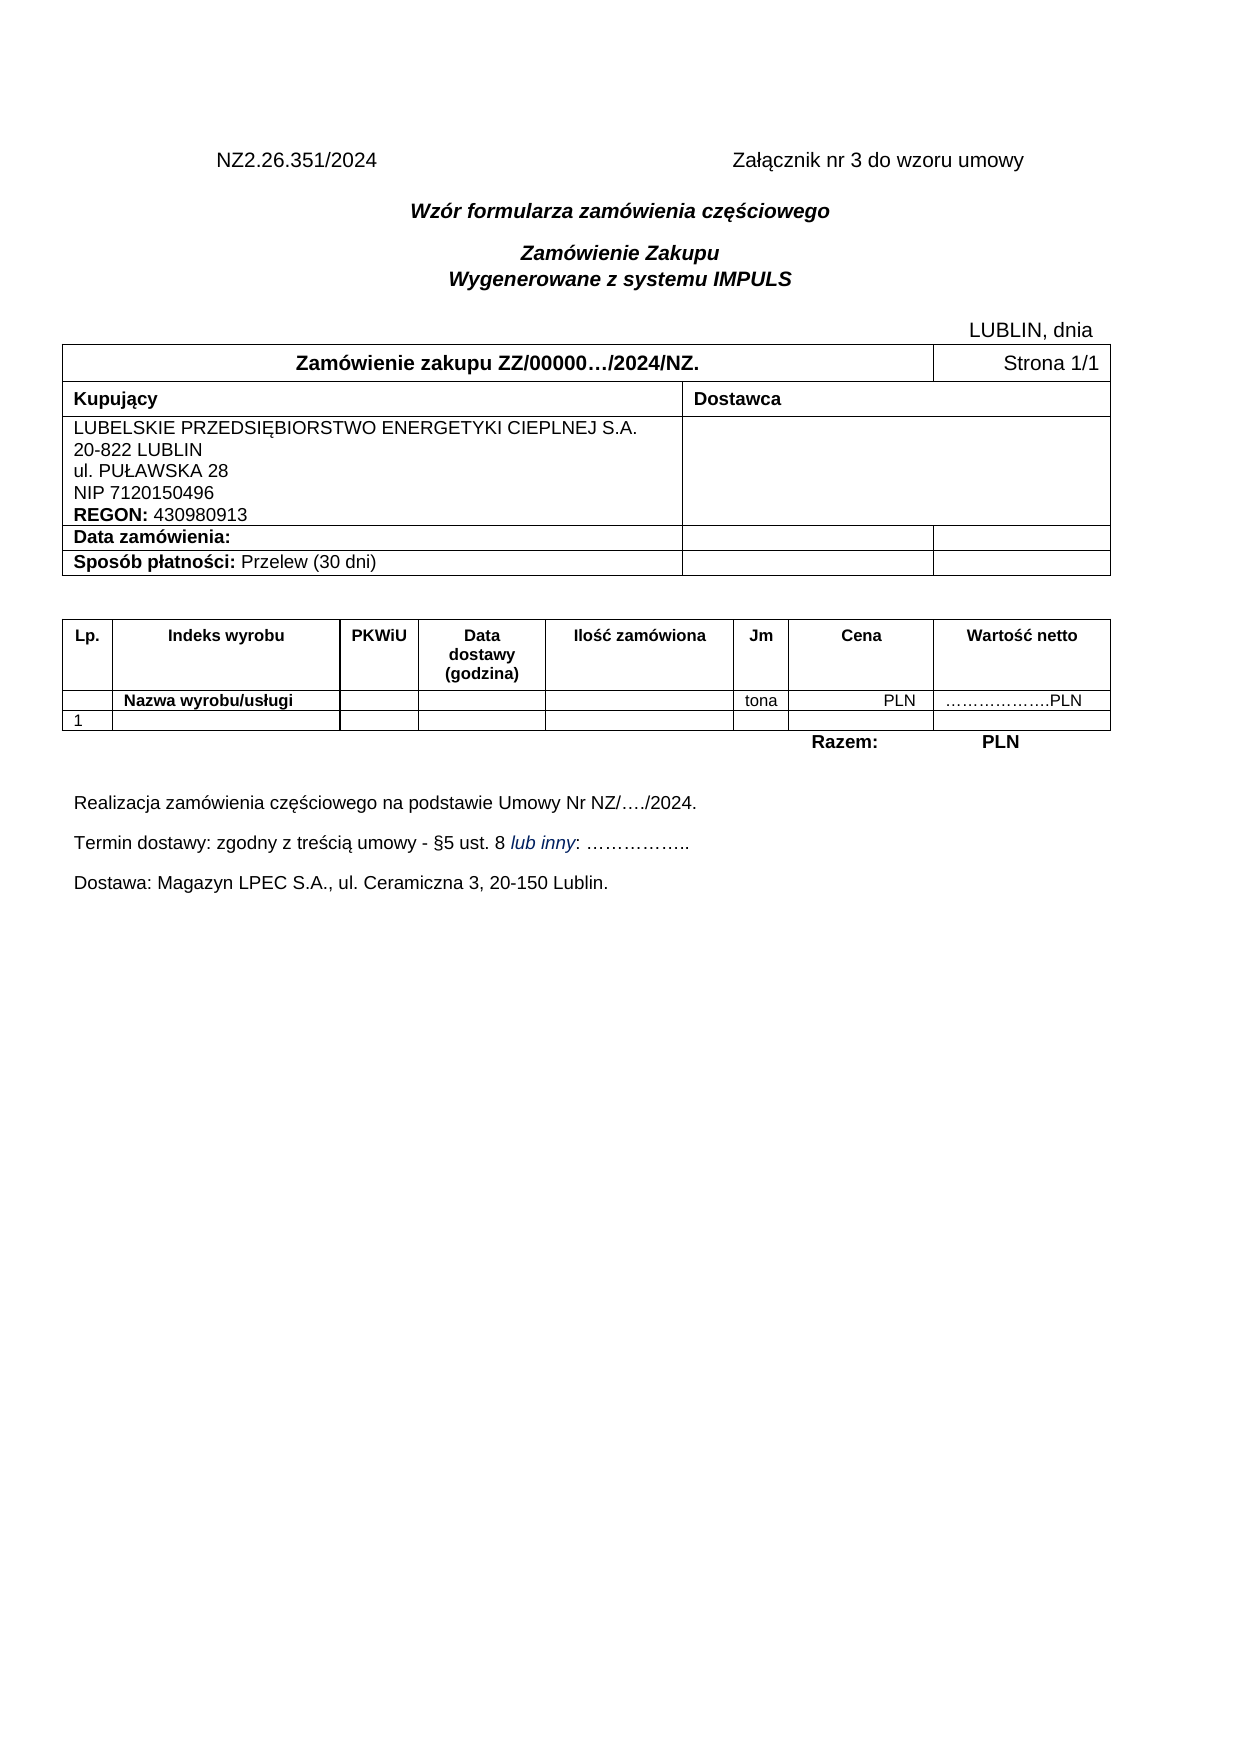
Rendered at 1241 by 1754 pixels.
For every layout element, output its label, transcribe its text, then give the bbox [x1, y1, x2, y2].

table_cell LUBELSKIE PRZEDSIĘBIORSTWO ENERGETYKI CIEPLNEJ S.A. 20-822 LUBLIN ul. PUŁAWSKA 28 NIP 7120150496 REGON: 430980913 [63, 417, 682, 525]
table_header Data dostawy (godzina) [419, 620, 545, 689]
table_cell Kupujący [63, 382, 682, 416]
table_cell [419, 711, 545, 730]
text Zamówienie Zakupu [148, 241, 1093, 265]
text Dostawa: Magazyn LPEC S.A., ul. Ceramiczna 3, 20-150 Lublin. [74, 872, 1093, 893]
table_cell [546, 691, 733, 710]
table_cell [341, 691, 418, 710]
table_cell Data zamówienia: [63, 526, 682, 550]
table_header Wartość netto [934, 620, 1110, 689]
table_cell [934, 551, 1110, 575]
table_cell [113, 711, 339, 730]
table_cell [546, 711, 733, 730]
table_cell PLN [789, 691, 933, 710]
table_cell [419, 691, 545, 710]
table_header Indeks wyrobu [113, 620, 339, 689]
table_cell 1 [63, 711, 112, 730]
text LUBLIN, dnia [148, 318, 1093, 342]
table_cell [789, 711, 933, 730]
table_cell Dostawca [683, 382, 1110, 416]
table_cell [341, 711, 418, 730]
table_cell [934, 526, 1110, 550]
table_header Ilość zamówiona [546, 620, 733, 689]
table_cell [683, 526, 933, 550]
table_cell [934, 711, 1110, 730]
text Razem: PLN [148, 731, 1093, 752]
table_cell [734, 711, 788, 730]
table_cell tona [734, 691, 788, 710]
text Termin dostawy: zgodny z treścią umowy - §5 ust. 8 lub inny: …………….. [74, 832, 1093, 853]
table_header PKWiU [341, 620, 418, 689]
table_cell [63, 691, 112, 710]
table_header Zamówienie zakupu ZZ/00000…/2024/NZ. [63, 345, 933, 381]
table_cell Sposób płatności: Przelew (30 dni) [63, 551, 682, 575]
table_cell [683, 551, 933, 575]
table_cell Nazwa wyrobu/usługi [113, 691, 339, 710]
table_cell [683, 417, 1110, 525]
text NZ2.26.351/2024 Załącznik nr 3 do wzoru umowy [148, 148, 1093, 172]
table_header Lp. [63, 620, 112, 689]
text Wygenerowane z systemu IMPULS [148, 267, 1093, 291]
text Realizacja zamówienia częściowego na podstawie Umowy Nr NZ/…./2024. [74, 792, 1093, 813]
table_header Jm [734, 620, 788, 689]
table_cell ……………….PLN [934, 691, 1110, 710]
table_header Cena [789, 620, 933, 689]
text Wzór formularza zamówienia częściowego [148, 198, 1093, 222]
table_header Strona 1/1 [934, 345, 1110, 381]
